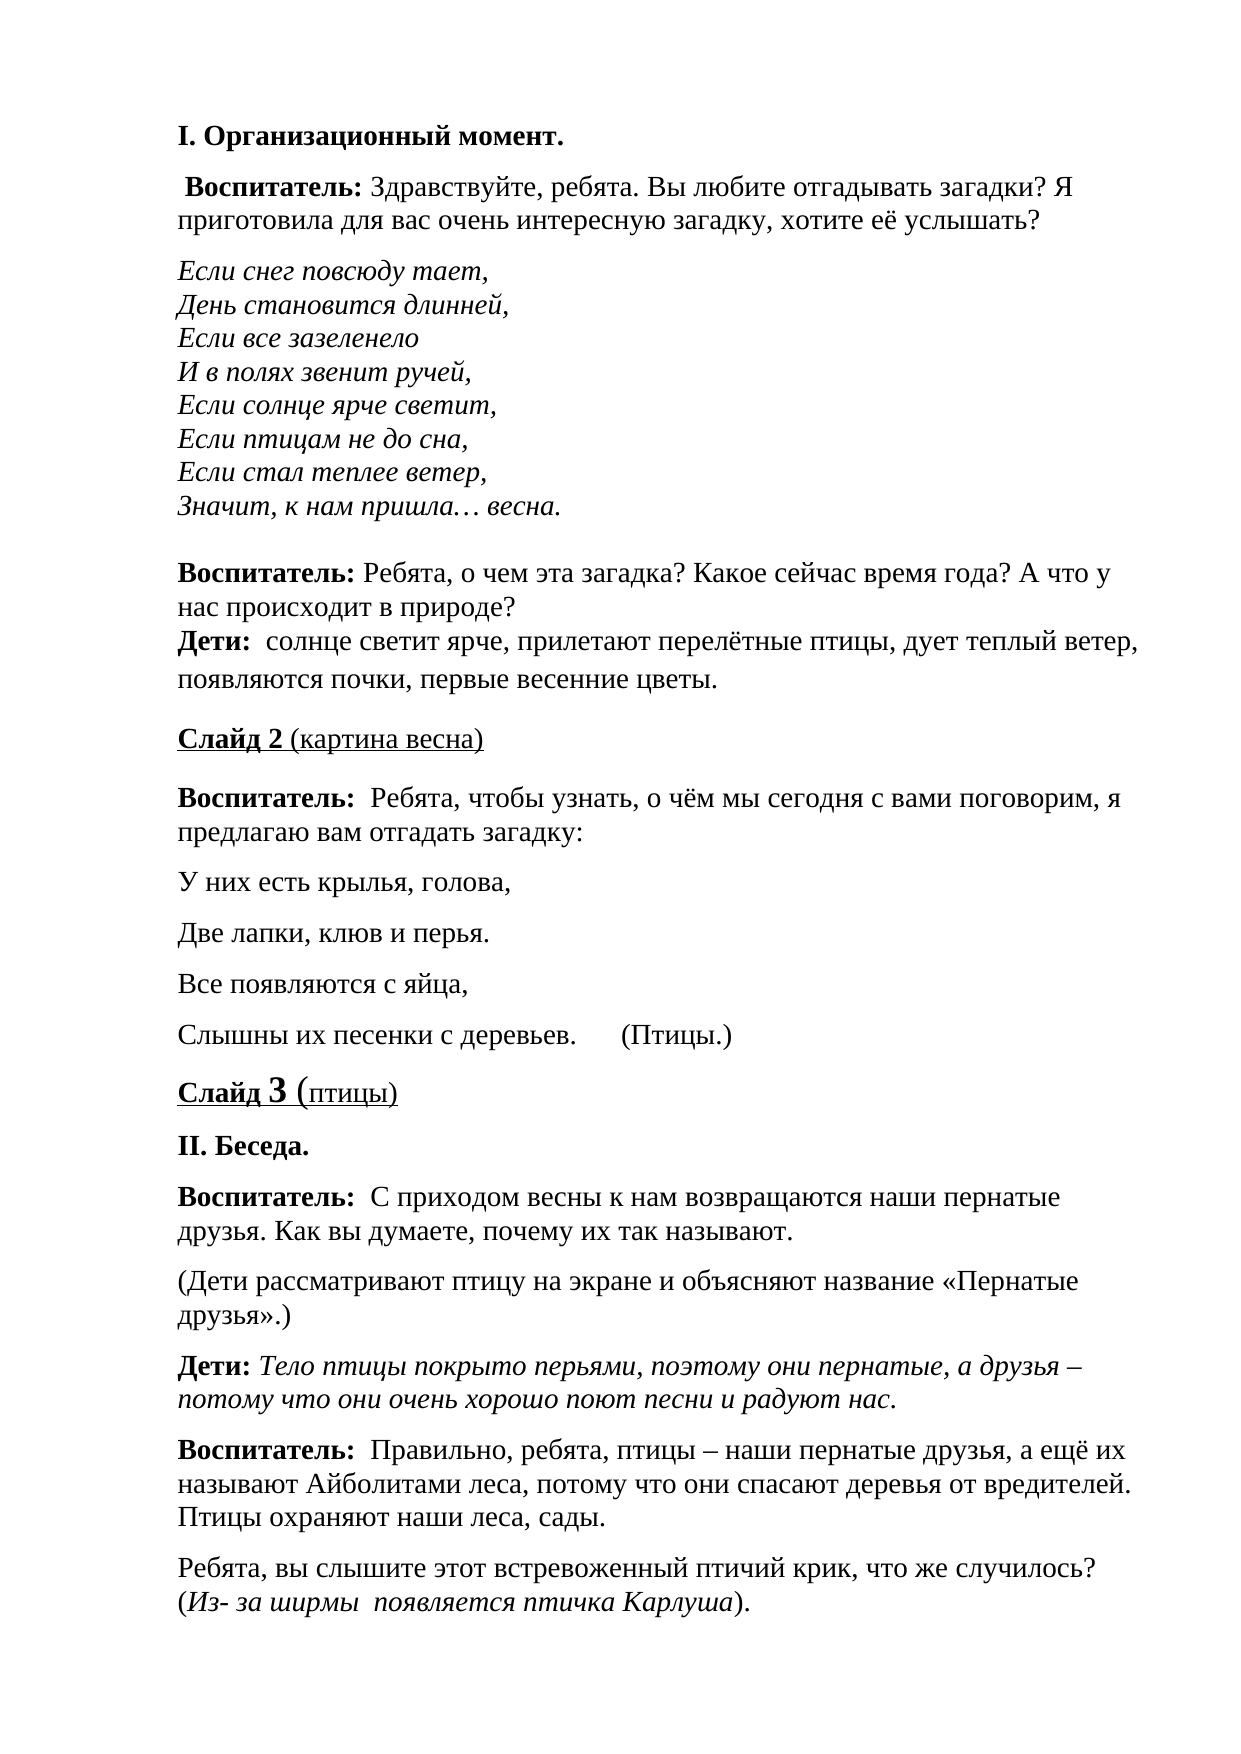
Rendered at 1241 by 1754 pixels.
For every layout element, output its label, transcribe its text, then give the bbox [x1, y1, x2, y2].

text Если снег повсюду тает, День становится длинней, Если все зазеленело И в полях звенит ручей, Если солнце ярче светит, Если птицам не до сна, Если стал теплее ветер, Значит, к нам пришла… весна. [177, 253, 1152, 522]
text Ребята, вы слышите этот встревоженный птичий крик, что же случилось? (Из- за ширмы появляется птичка Карлуша). [177, 1550, 1152, 1617]
text Дети: солнце светит ярче, прилетают перелётные птицы, дует теплый ветер, появляются почки, первые весенние цветы. [177, 623, 1152, 695]
text II. Беседа. [177, 1128, 1152, 1162]
text I. Организационный момент. [177, 118, 1152, 152]
text У них есть крылья, голова, [177, 864, 1152, 898]
text Две лапки, клюв и перья. [177, 915, 1152, 949]
text Воспитатель: Здравствуйте, ребята. Вы любите отгадывать загадки? Я приготовила для вас очень интересную загадку, хотите её услышать? [177, 169, 1152, 236]
text Воспитатель: Ребята, о чем эта загадка? Какое сейчас время года? А что у нас происходит в природе? [177, 555, 1152, 623]
text Слышны их песенки с деревьев. (Птицы.) [177, 1017, 1152, 1051]
text Слайд 3 (птицы) [177, 1068, 1152, 1111]
text Дети: Тело птицы покрыто перьями, поэтому они пернатые, а друзья – потому что они очень хорошо поют песни и радуют нас. [177, 1348, 1152, 1415]
text Все появляются с яйца, [177, 966, 1152, 1000]
text Воспитатель: Ребята, чтобы узнать, о чём мы сегодня с вами поговорим, я предлагаю вам отгадать загадку: [177, 780, 1152, 847]
text (Дети рассматривают птицу на экране и объясняют название «Пернатые друзья».) [177, 1263, 1152, 1331]
text Слайд 2 (картина весна) [177, 721, 1152, 754]
text Воспитатель: С приходом весны к нам возвращаются наши пернатые друзья. Как вы думаете, почему их так называют. [177, 1179, 1152, 1246]
text Воспитатель: Правильно, ребята, птицы – наши пернатые друзья, а ещё их называют Айболитами леса, потому что они спасают деревья от вредителей. Птицы охраняют наши леса, сады. [177, 1432, 1152, 1533]
